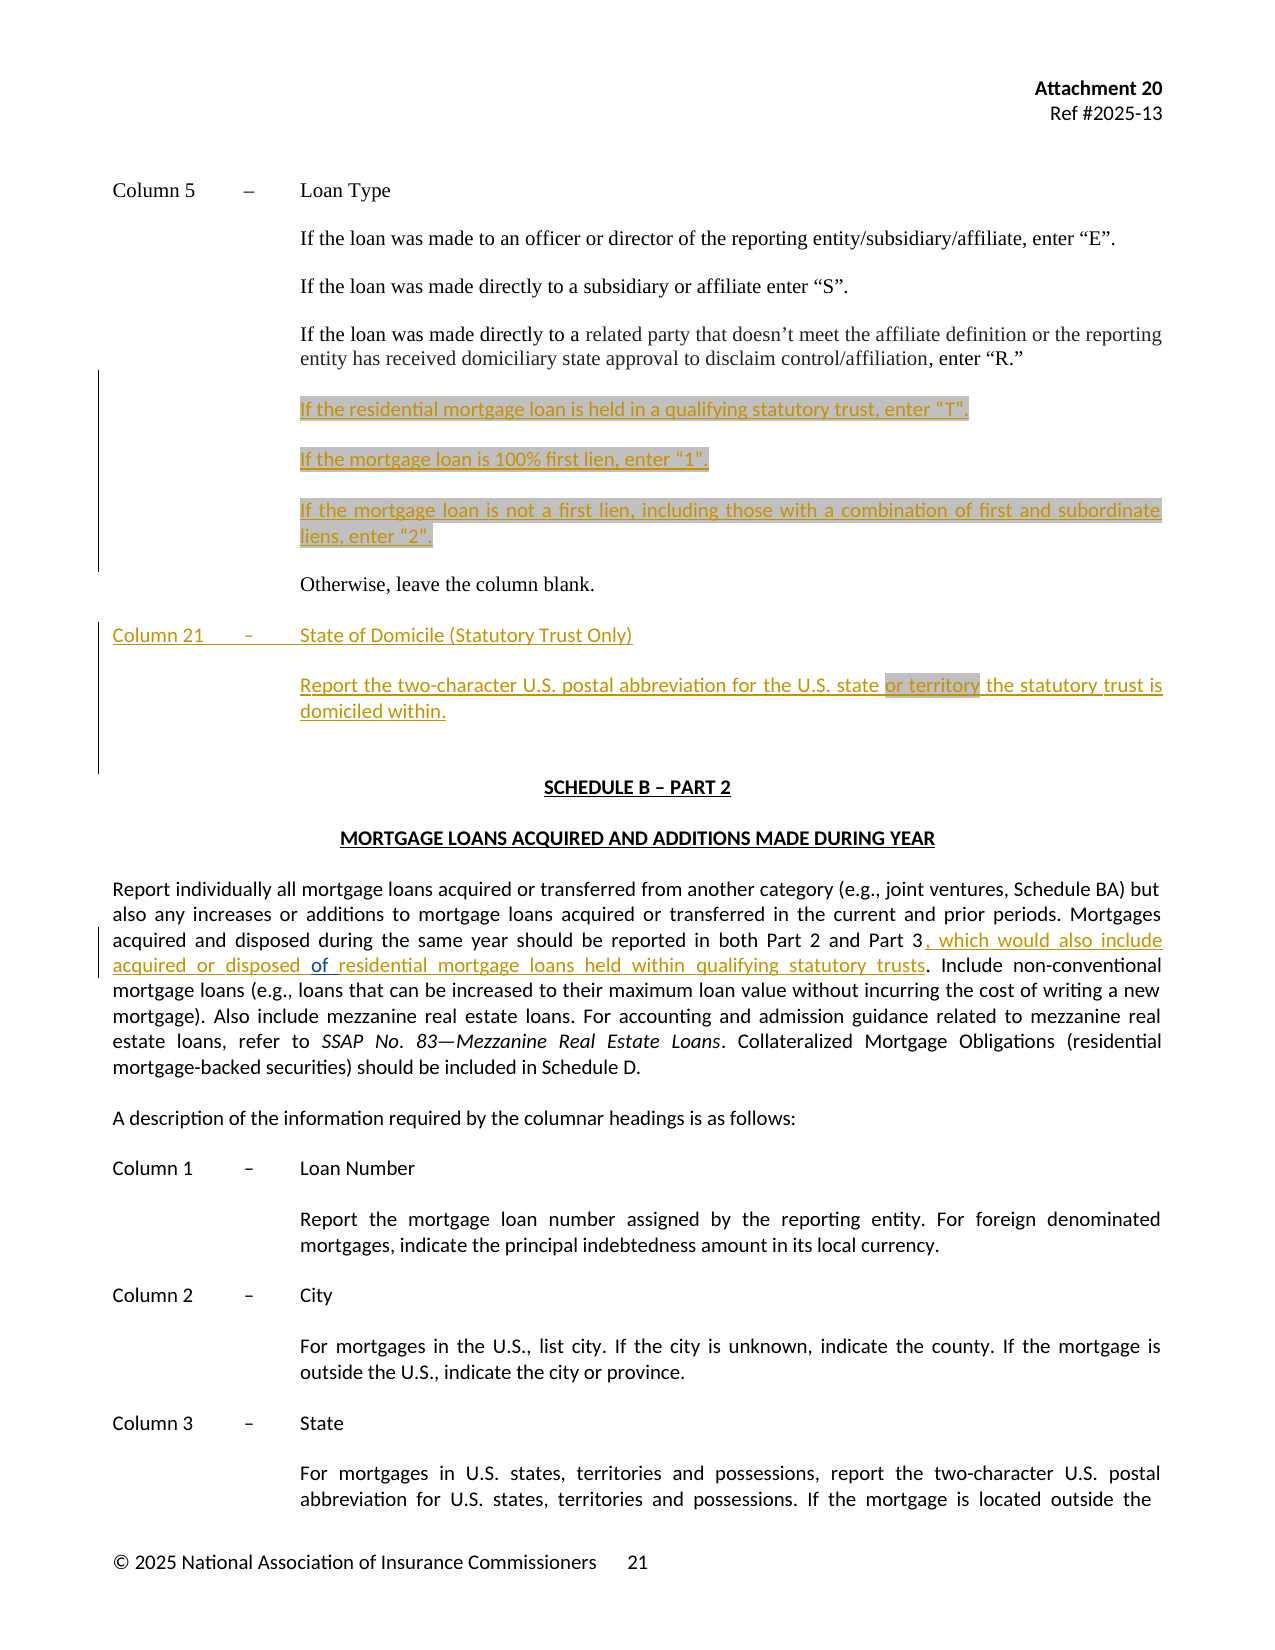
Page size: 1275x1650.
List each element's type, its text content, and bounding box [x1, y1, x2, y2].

text Column 1 – Loan Number [112, 1156, 1162, 1181]
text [300, 1461, 1162, 1511]
text Column 5 – Loan Type [112, 178, 1162, 202]
text Report the mortgage loan number assigned by the reporting entity. For foreign denominated mortgages, indicate the principal indebtedness amount in its local currency. [300, 1206, 1162, 1257]
text Column 3 – State [112, 1410, 1162, 1435]
text SCHEDULE B – PART 2 [112, 774, 1162, 800]
text Report individually all mortgage loans acquired or transferred from another category (e.g., joint ventures, Schedule BA) but also any increases or additions to mortgage loans acquired or transferred in the current and prior periods. Mortgages acquired and disposed during the same year should be reported in both Part 2 and Part 3. Include non-conventional mortgage loans (e.g., loans that can be increased to their maximum loan value without incurring the cost of writing a new mortgage). Also include mezzanine real estate loans. For accounting and admission guidance related to mezzanine real estate loans, refer to SSAP No. 83—Mezzanine Real Estate Loans. Collateralized Mortgage Obligations (residential mortgage-backed securities) should be included in Schedule D. [112, 876, 1162, 1079]
text If the loan was made directly to a subsidiary or affiliate enter “S”. [300, 274, 1162, 298]
text If the loan was made to an officer or director of the reporting entity/subsidiary/affiliate, enter “E”. [300, 226, 1162, 250]
text If the loan was made directly to a related party that doesn’t meet the affiliate definition or the reporting entity has received domiciliary state approval to disclaim control/affiliation, enter “R.” [300, 322, 1162, 370]
text For mortgages in the U.S., list city. If the city is unknown, indicate the county. If the mortgage is outside the U.S., indicate the city or province. [300, 1333, 1162, 1384]
text A description of the information required by the columnar headings is as follows: [112, 1105, 1162, 1130]
text MORTGAGE LOANS ACQUIRED AND ADDITIONS MADE DURING YEAR [112, 825, 1162, 851]
text Otherwise, leave the column blank. [300, 572, 1162, 596]
text Column 2 – City [112, 1283, 1162, 1308]
